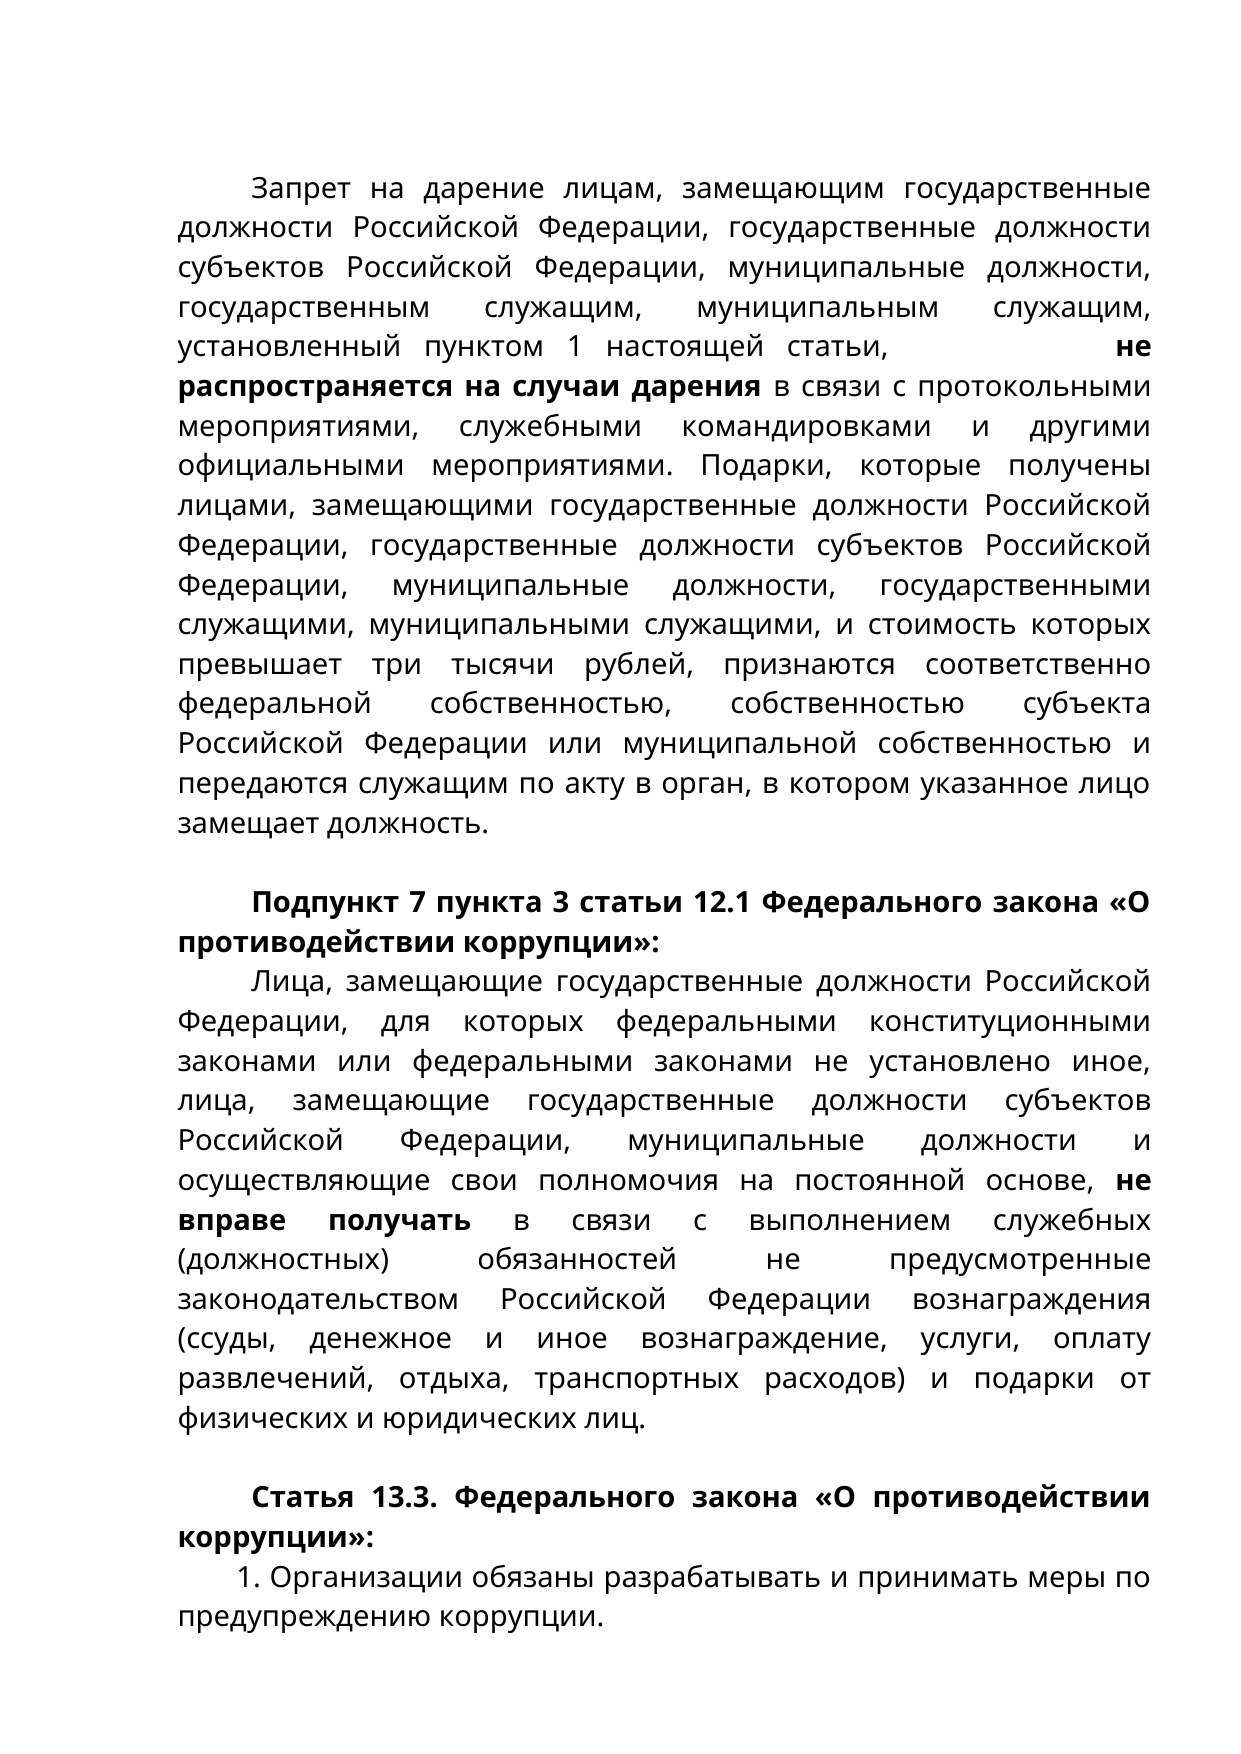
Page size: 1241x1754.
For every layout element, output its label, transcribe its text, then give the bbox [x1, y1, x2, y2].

text 1. Организации обязаны разрабатывать и принимать меры по предупреждению коррупции. [177, 1556, 1152, 1635]
text Подпункт 7 пункта 3 статьи 12.1 Федерального закона «О противодействии коррупции»: [177, 881, 1152, 961]
text Лица, замещающие государственные должности Российской Федерации, для которых федеральными конституционными законами или федеральными законами не установлено иное, лица, замещающие государственные должности субъектов Российской Федерации, муниципальные должности и осуществляющие свои полномочия на постоянной основе, не вправе получать в связи с выполнением служебных (должностных) обязанностей не предусмотренные законодательством Российской Федерации вознаграждения (ссуды, денежное и иное вознаграждение, услуги, оплату развлечений, отдыха, транспортных расходов) и подарки от физических и юридических лиц. [177, 961, 1152, 1437]
text Статья 13.3. Федерального закона «О противодействии коррупции»: [177, 1477, 1152, 1556]
text Запрет на дарение лицам, замещающим государственные должности Российской Федерации, государственные должности субъектов Российской Федерации, муниципальные должности, государственным служащим, муниципальным служащим, установленный пунктом 1 настоящей статьи, не распространяется на случаи дарения в связи с протокольными мероприятиями, служебными командировками и другими официальными мероприятиями. Подарки, которые получены лицами, замещающими государственные должности Российской Федерации, государственные должности субъектов Российской Федерации, муниципальные должности, государственными служащими, муниципальными служащими, и стоимость которых превышает три тысячи рублей, признаются соответственно федеральной собственностью, собственностью субъекта Российской Федерации или муниципальной собственностью и передаются служащим по акту в орган, в котором указанное лицо замещает должность. [177, 167, 1152, 842]
